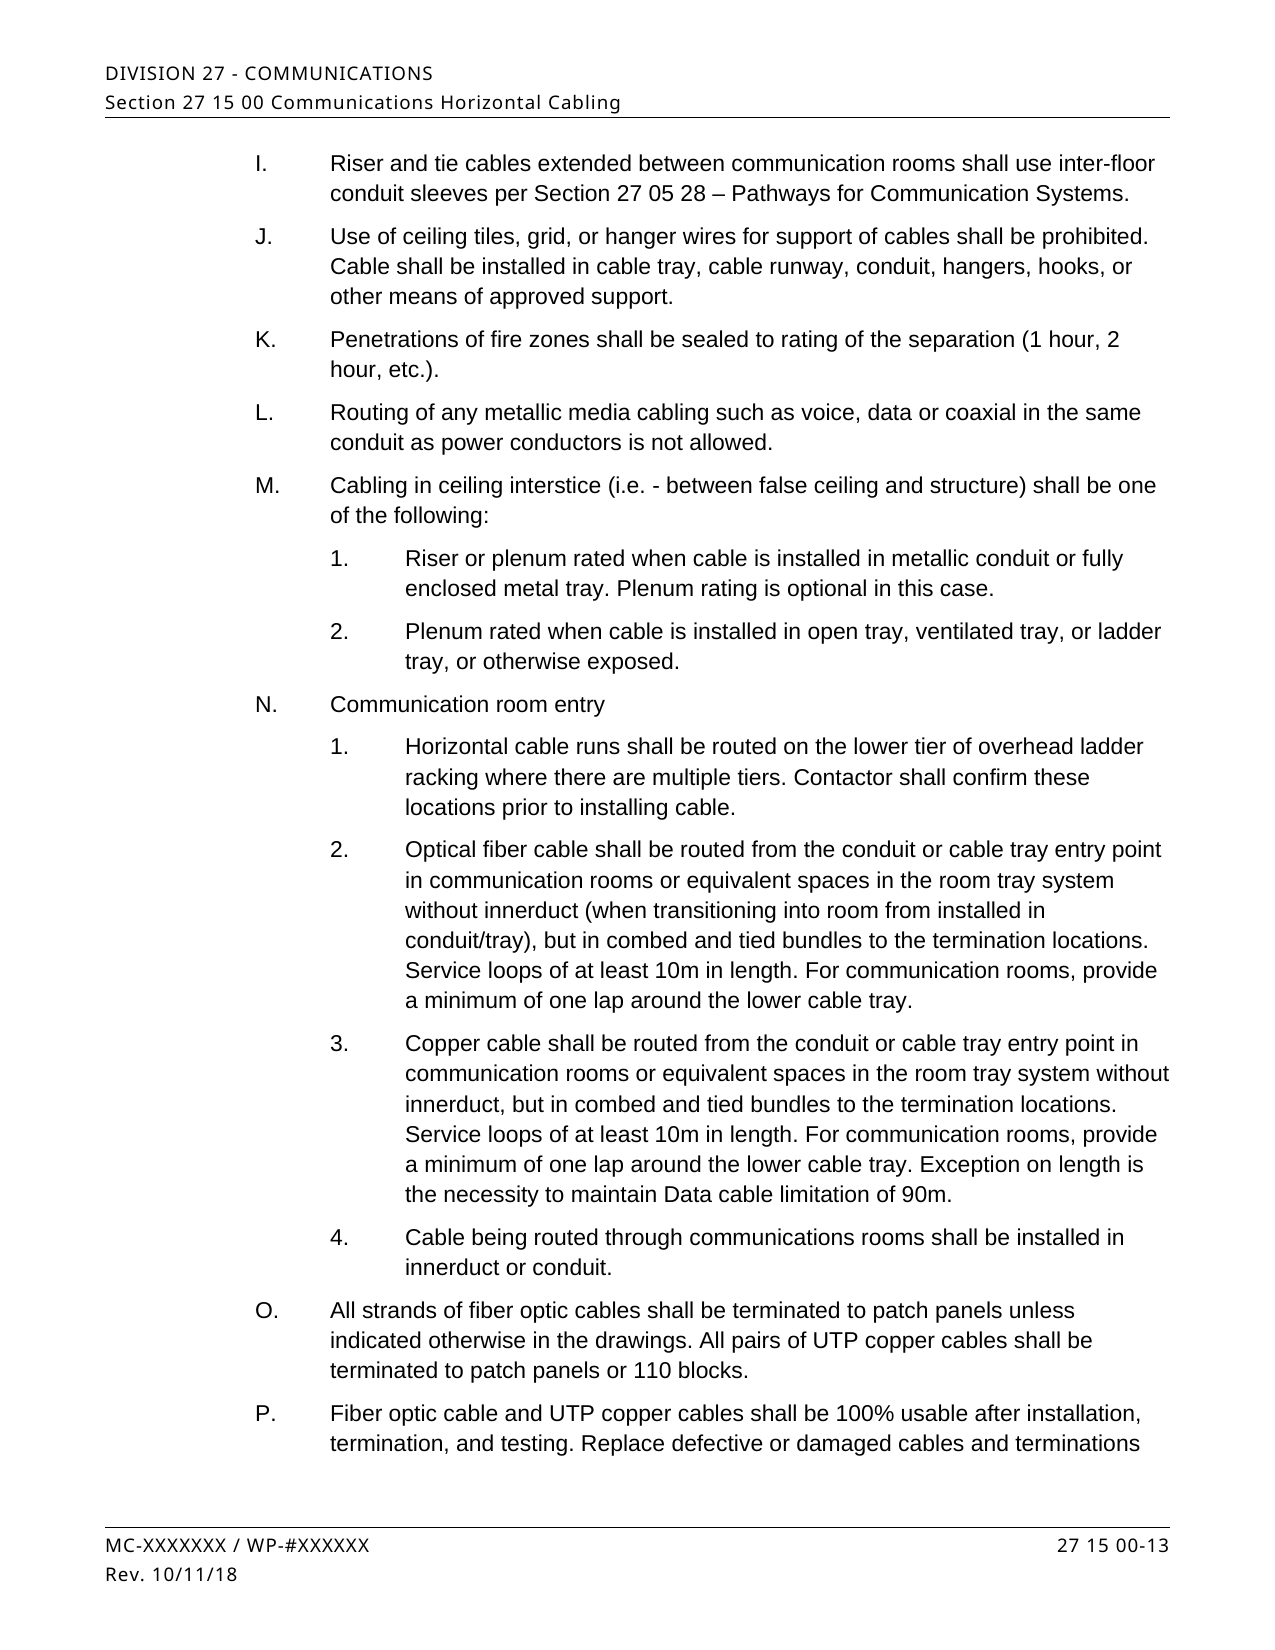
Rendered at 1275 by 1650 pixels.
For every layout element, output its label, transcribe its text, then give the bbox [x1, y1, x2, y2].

list Cabling in ceiling interstice (i.e. - between false ceiling and structure) shall be one of the following: [255, 472, 1170, 528]
list Riser and tie cables extended between communication rooms shall use inter-floor conduit sleeves per Section 27 05 28 – Pathways for Communication Systems. [255, 150, 1170, 207]
list Plenum rated when cable is installed in open tray, ventilated tray, or ladder tray, or otherwise exposed. [330, 618, 1170, 674]
list Routing of any metallic media cabling such as voice, data or coaxial in the same conduit as power conductors is not allowed. [255, 399, 1170, 456]
list Horizontal cable runs shall be routed on the lower tier of overhead ladder racking where there are multiple tiers. Contactor shall confirm these locations prior to installing cable. [330, 733, 1170, 820]
list Communication room entry [255, 691, 1170, 717]
list Cable being routed through communications rooms shall be installed in innerduct or conduit. [330, 1224, 1170, 1281]
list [255, 1400, 1170, 1457]
list All strands of fiber optic cables shall be terminated to patch panels unless indicated otherwise in the drawings. All pairs of UTP copper cables shall be terminated to patch panels or 110 blocks. [255, 1297, 1170, 1384]
list Copper cable shall be routed from the conduit or cable tray entry point in communication rooms or equivalent spaces in the room tray system without innerduct, but in combed and tied bundles to the termination locations. Service loops of at least 10m in length. For communication rooms, provide a minimum of one lap around the lower cable tray. Exception on length is the necessity to maintain Data cable limitation of 90m. [330, 1030, 1170, 1208]
list Penetrations of fire zones shall be sealed to rating of the separation (1 hour, 2 hour, etc.). [255, 326, 1170, 383]
list Use of ceiling tiles, grid, or hanger wires for support of cables shall be prohibited. Cable shall be installed in cable tray, cable runway, conduit, hangers, hooks, or other means of approved support. [255, 223, 1170, 310]
list Riser or plenum rated when cable is installed in metallic conduit or fully enclosed metal tray. Plenum rating is optional in this case. [330, 545, 1170, 601]
list Optical fiber cable shall be routed from the conduit or cable tray entry point in communication rooms or equivalent spaces in the room tray system without innerduct (when transitioning into room from installed in conduit/tray), but in combed and tied bundles to the termination locations. Service loops of at least 10m in length. For communication rooms, provide a minimum of one lap around the lower cable tray. [330, 836, 1170, 1014]
